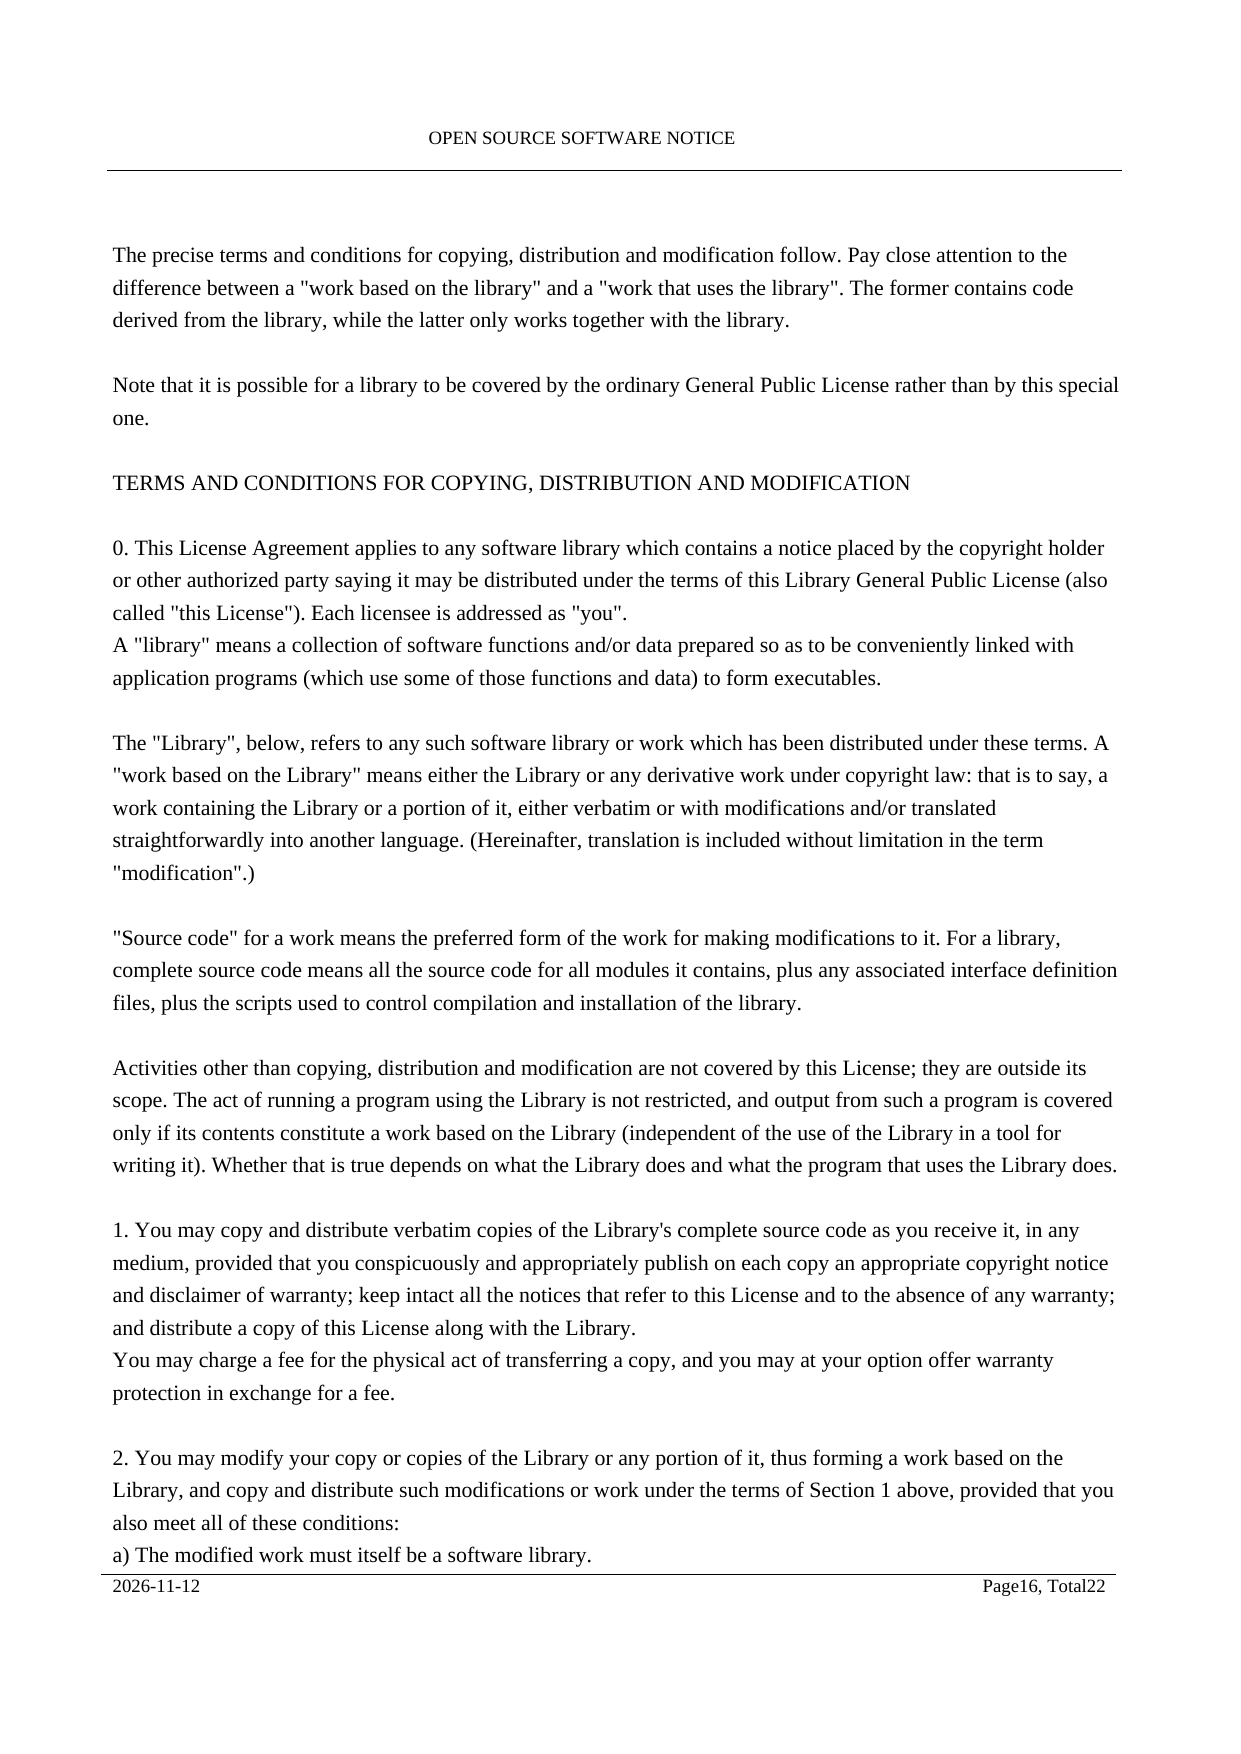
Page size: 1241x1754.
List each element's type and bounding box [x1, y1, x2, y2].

text [112, 206, 1128, 1571]
